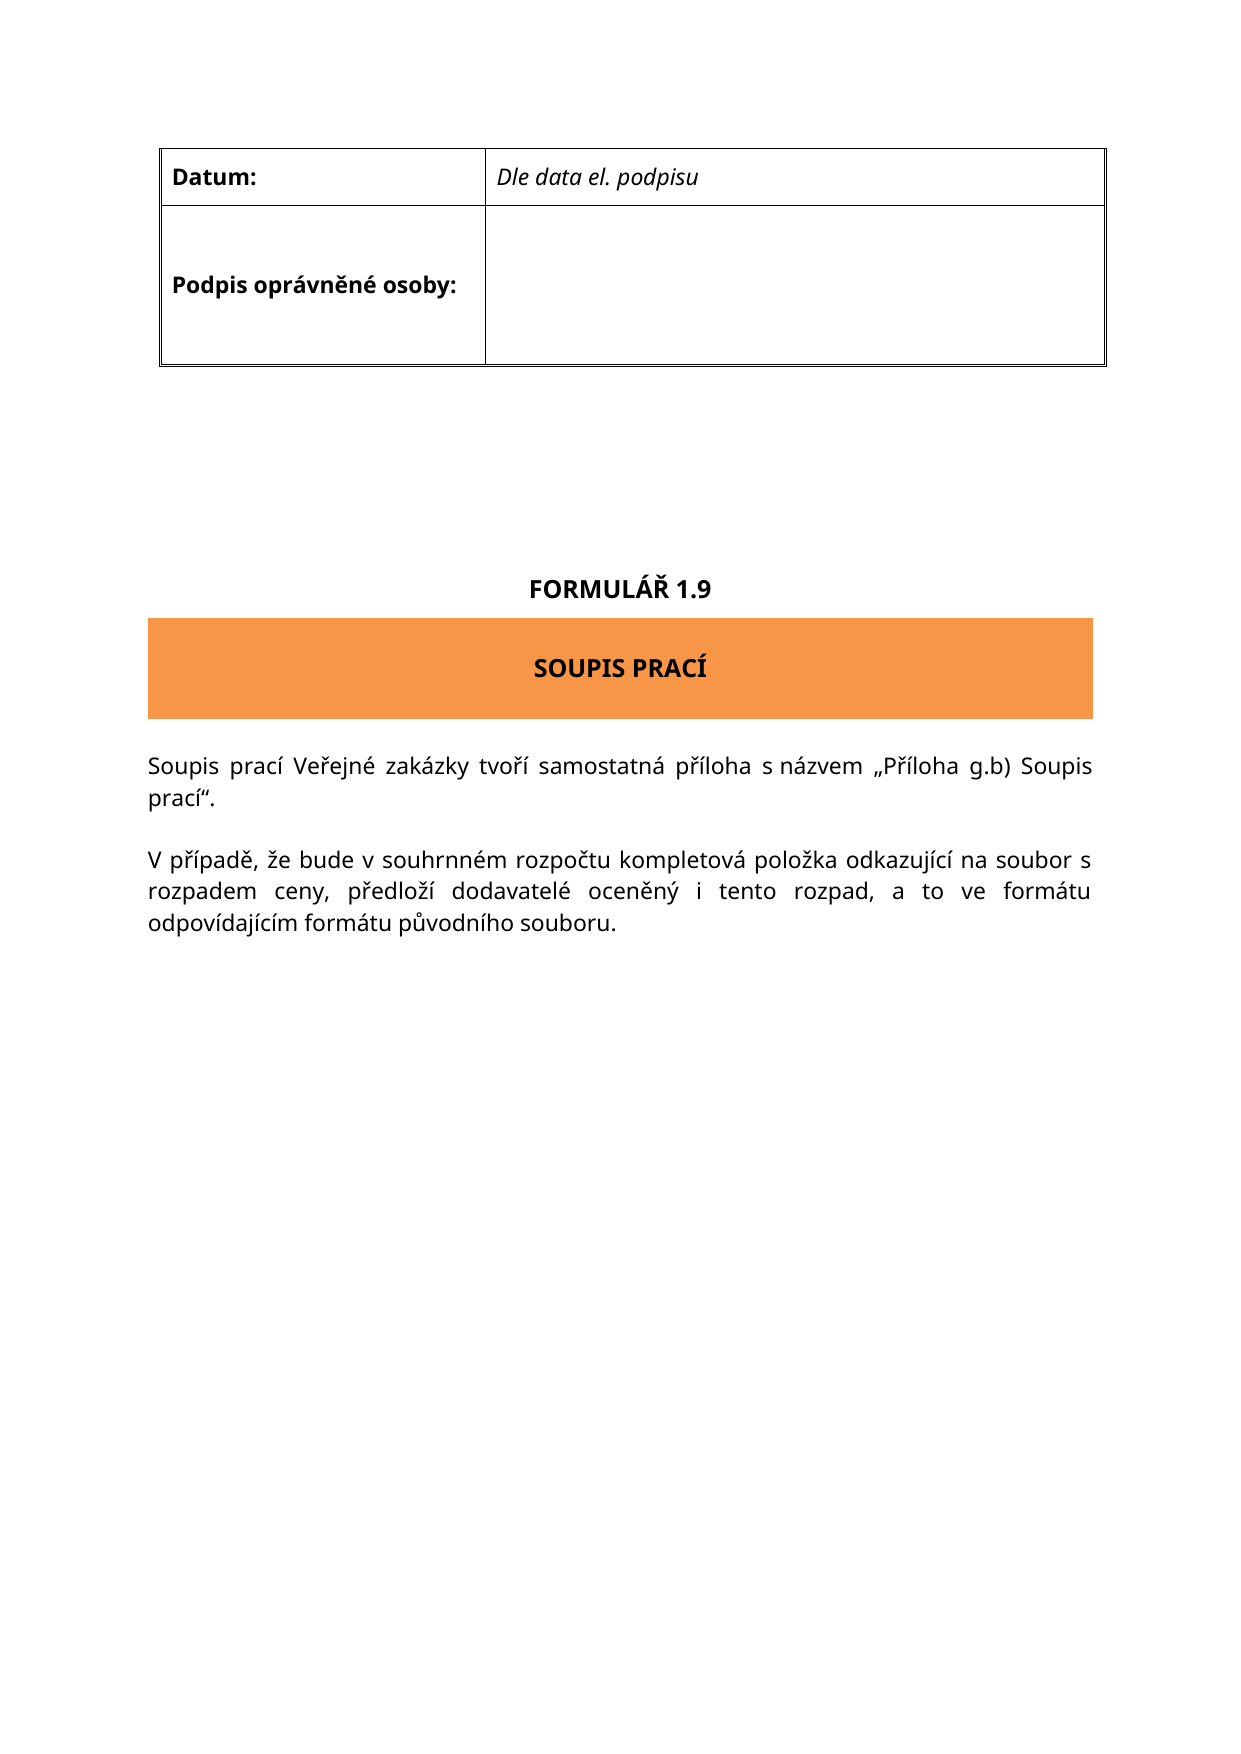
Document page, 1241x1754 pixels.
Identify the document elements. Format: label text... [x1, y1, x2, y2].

text Soupis prací [148, 651, 1093, 685]
text V případě, že bude v souhrnném rozpočtu kompletová položka odkazující na soubor s rozpadem ceny, předloží dodavatelé oceněný i tento rozpad, a to ve formátu odpovídajícím formátu původního souboru. [148, 844, 1093, 938]
table_cell Podpis oprávněné osoby: [162, 206, 485, 363]
table_cell Datum: [162, 149, 485, 205]
text Soupis prací Veřejné zakázky tvoří samostatná příloha s názvem „Příloha g.b) Soupis prací“. [148, 750, 1093, 813]
table_cell Dle data el. podpisu [486, 149, 1104, 205]
text FORMULÁŘ 1.9 [148, 572, 1093, 606]
table_cell [486, 206, 1104, 363]
